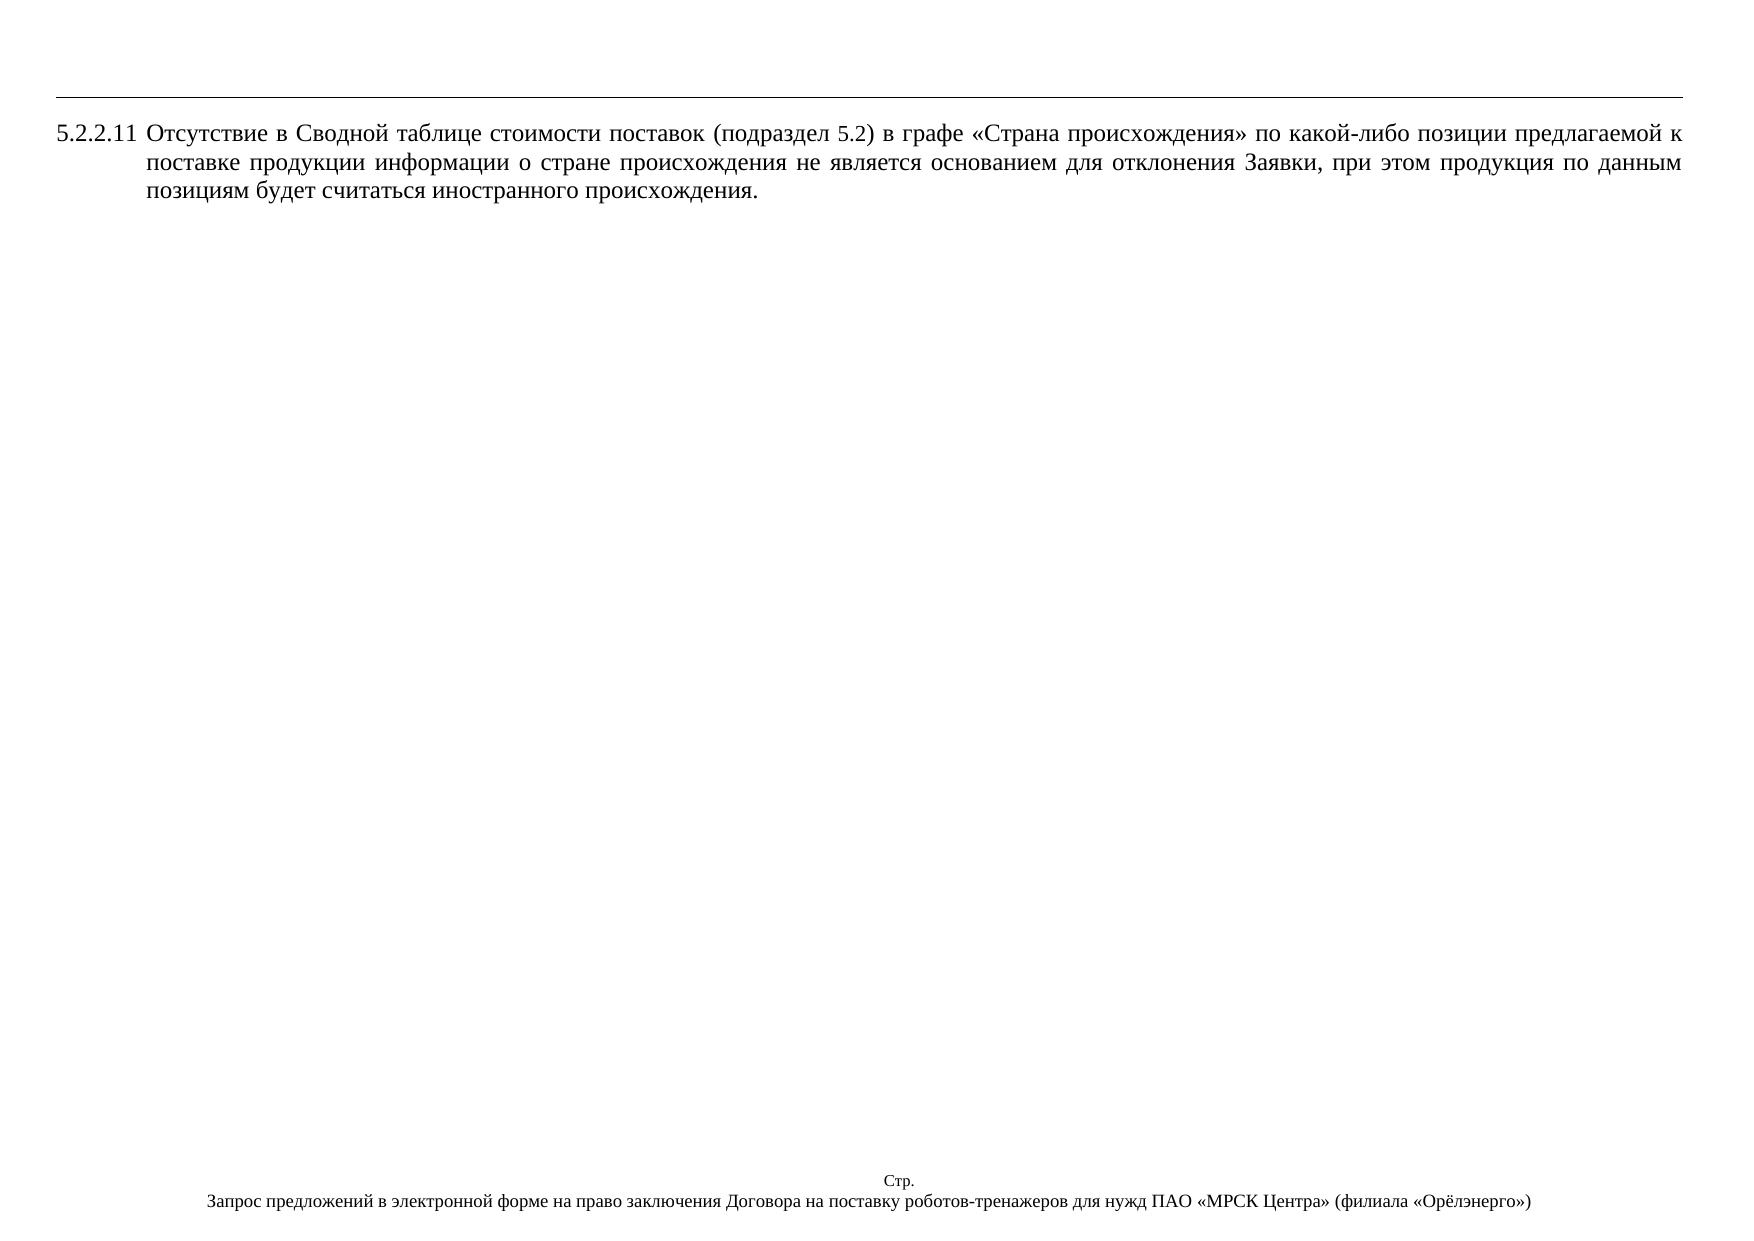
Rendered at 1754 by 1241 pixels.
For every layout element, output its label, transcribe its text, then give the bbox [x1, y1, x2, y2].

list Отсутствие в Сводной таблице стоимости поставок (подраздел 5.2) в графе «Страна происхождения» по какой-либо позиции предлагаемой к поставке продукции информации о стране происхождения не является основанием для отклонения Заявки, при этом продукция по данным позициям будет считаться иностранного происхождения. [56, 118, 1683, 204]
